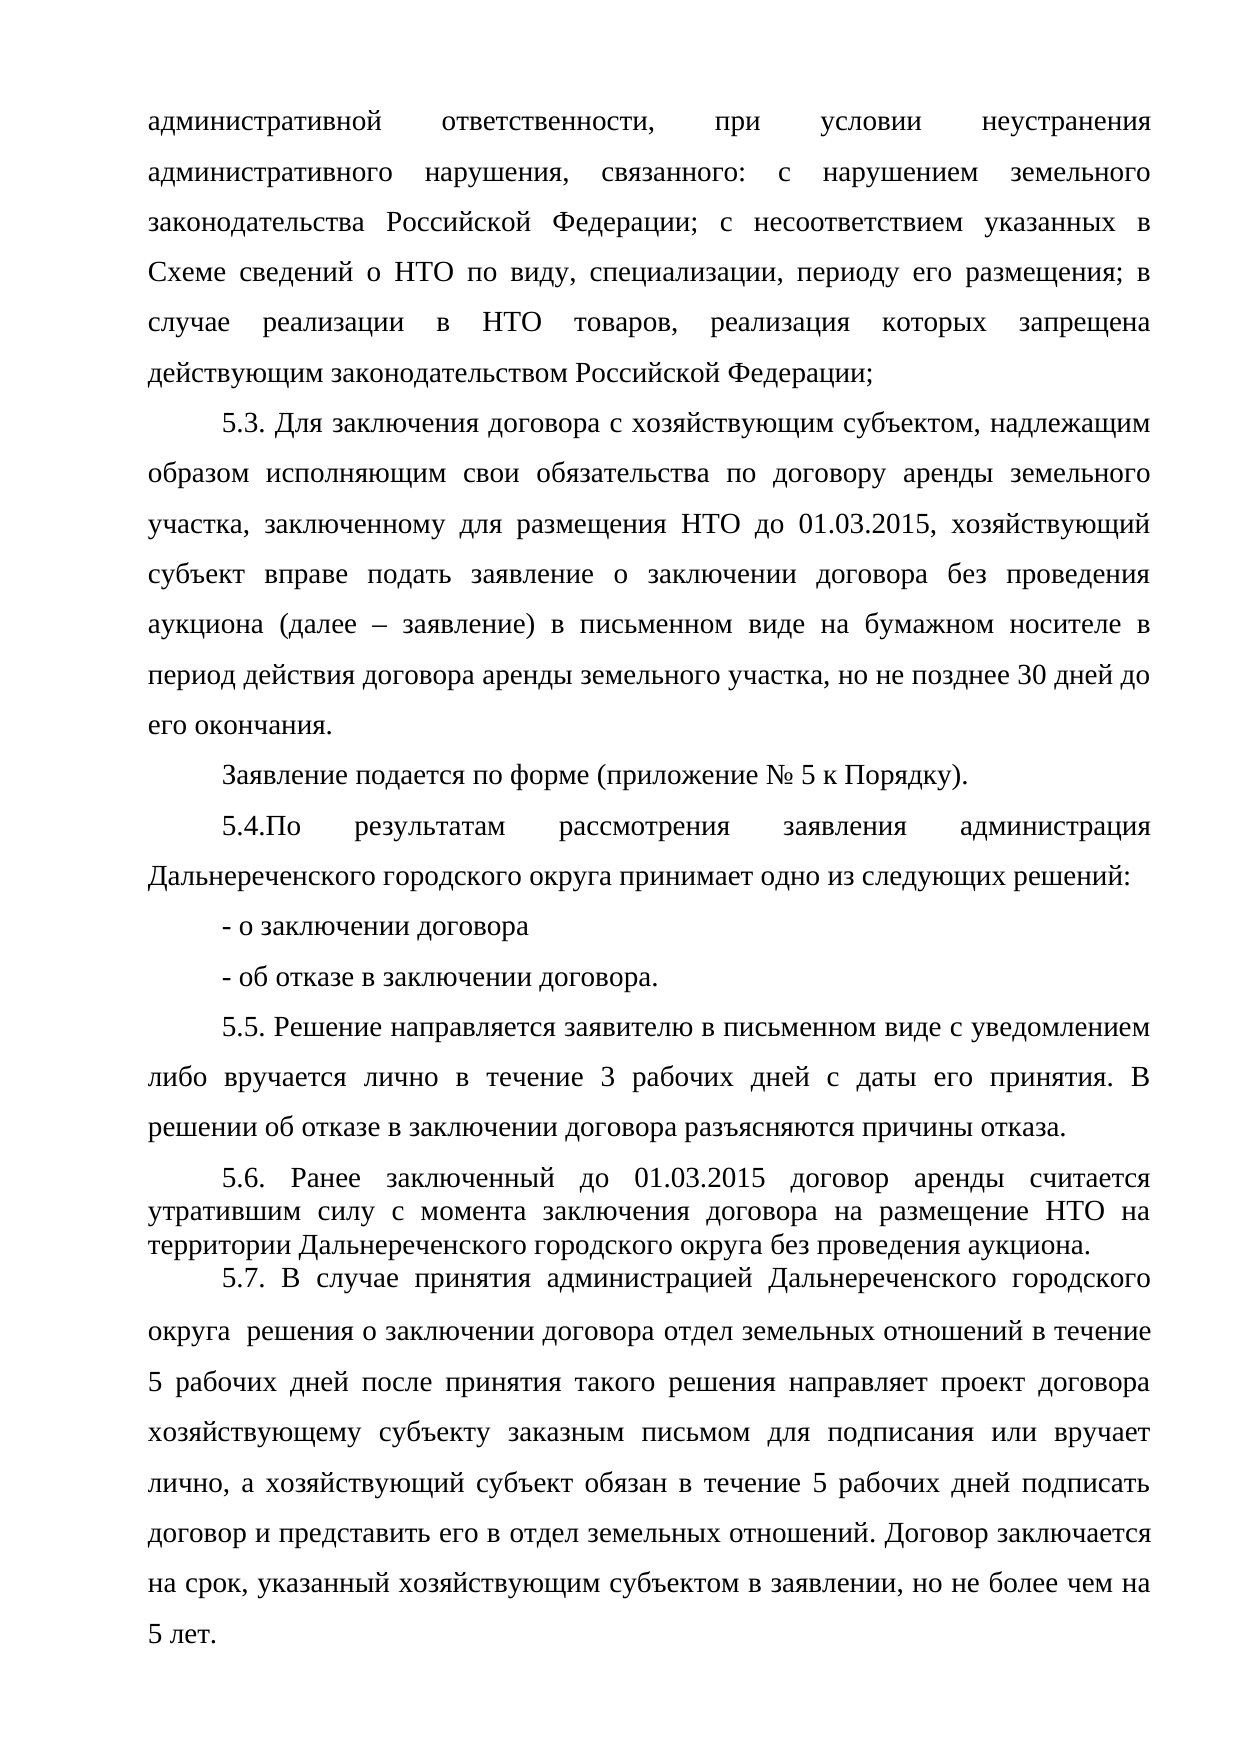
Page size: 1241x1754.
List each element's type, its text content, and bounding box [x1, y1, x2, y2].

text 5.3. Для заключения договора с хозяйствующим субъектом, надлежащим образом исполняющим свои обязательства по договору аренды земельного участка, заключенному для размещения НТО до 01.03.2015, хозяйствующий субъект вправе подать заявление о заключении договора без проведения аукциона (далее – заявление) в письменном виде на бумажном носителе в период действия договора аренды земельного участка, но не позднее 30 дней до его окончания. [148, 405, 1152, 741]
text 5.7. В случае принятия администрацией Дальнереченского городского округа решения о заключении договора отдел земельных отношений в течение 5 рабочих дней после принятия такого решения направляет проект договора хозяйствующему субъекту заказным письмом для подписания или вручает лично, а хозяйствующий субъект обязан в течение 5 рабочих дней подписать договор и представить его в отдел земельных отношений. Договор заключается на срок, указанный хозяйствующим субъектом в заявлении, но не более чем на 5 лет. [148, 1261, 1152, 1649]
text 5.5. Решение направляется заявителю в письменном виде с уведомлением либо вручается лично в течение 3 рабочих дней с даты его принятия. В решении об отказе в заключении договора разъясняются причины отказа. [148, 1009, 1152, 1143]
text - об отказе в заключении договора. [148, 959, 1152, 992]
text 5.4.По результатам рассмотрения заявления администрация Дальнереченского городского округа принимает одно из следующих решений: [148, 808, 1152, 892]
text Заявление подается по форме (приложение № 5 к Порядку). [148, 757, 1152, 791]
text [148, 103, 1152, 388]
text 5.6. Ранее заключенный до 01.03.2015 договор аренды считается утратившим силу с момента заключения договора на размещение НТО на территории Дальнереченского городского округа без проведения аукциона. [148, 1160, 1152, 1261]
text - о заключении договора [148, 908, 1152, 942]
